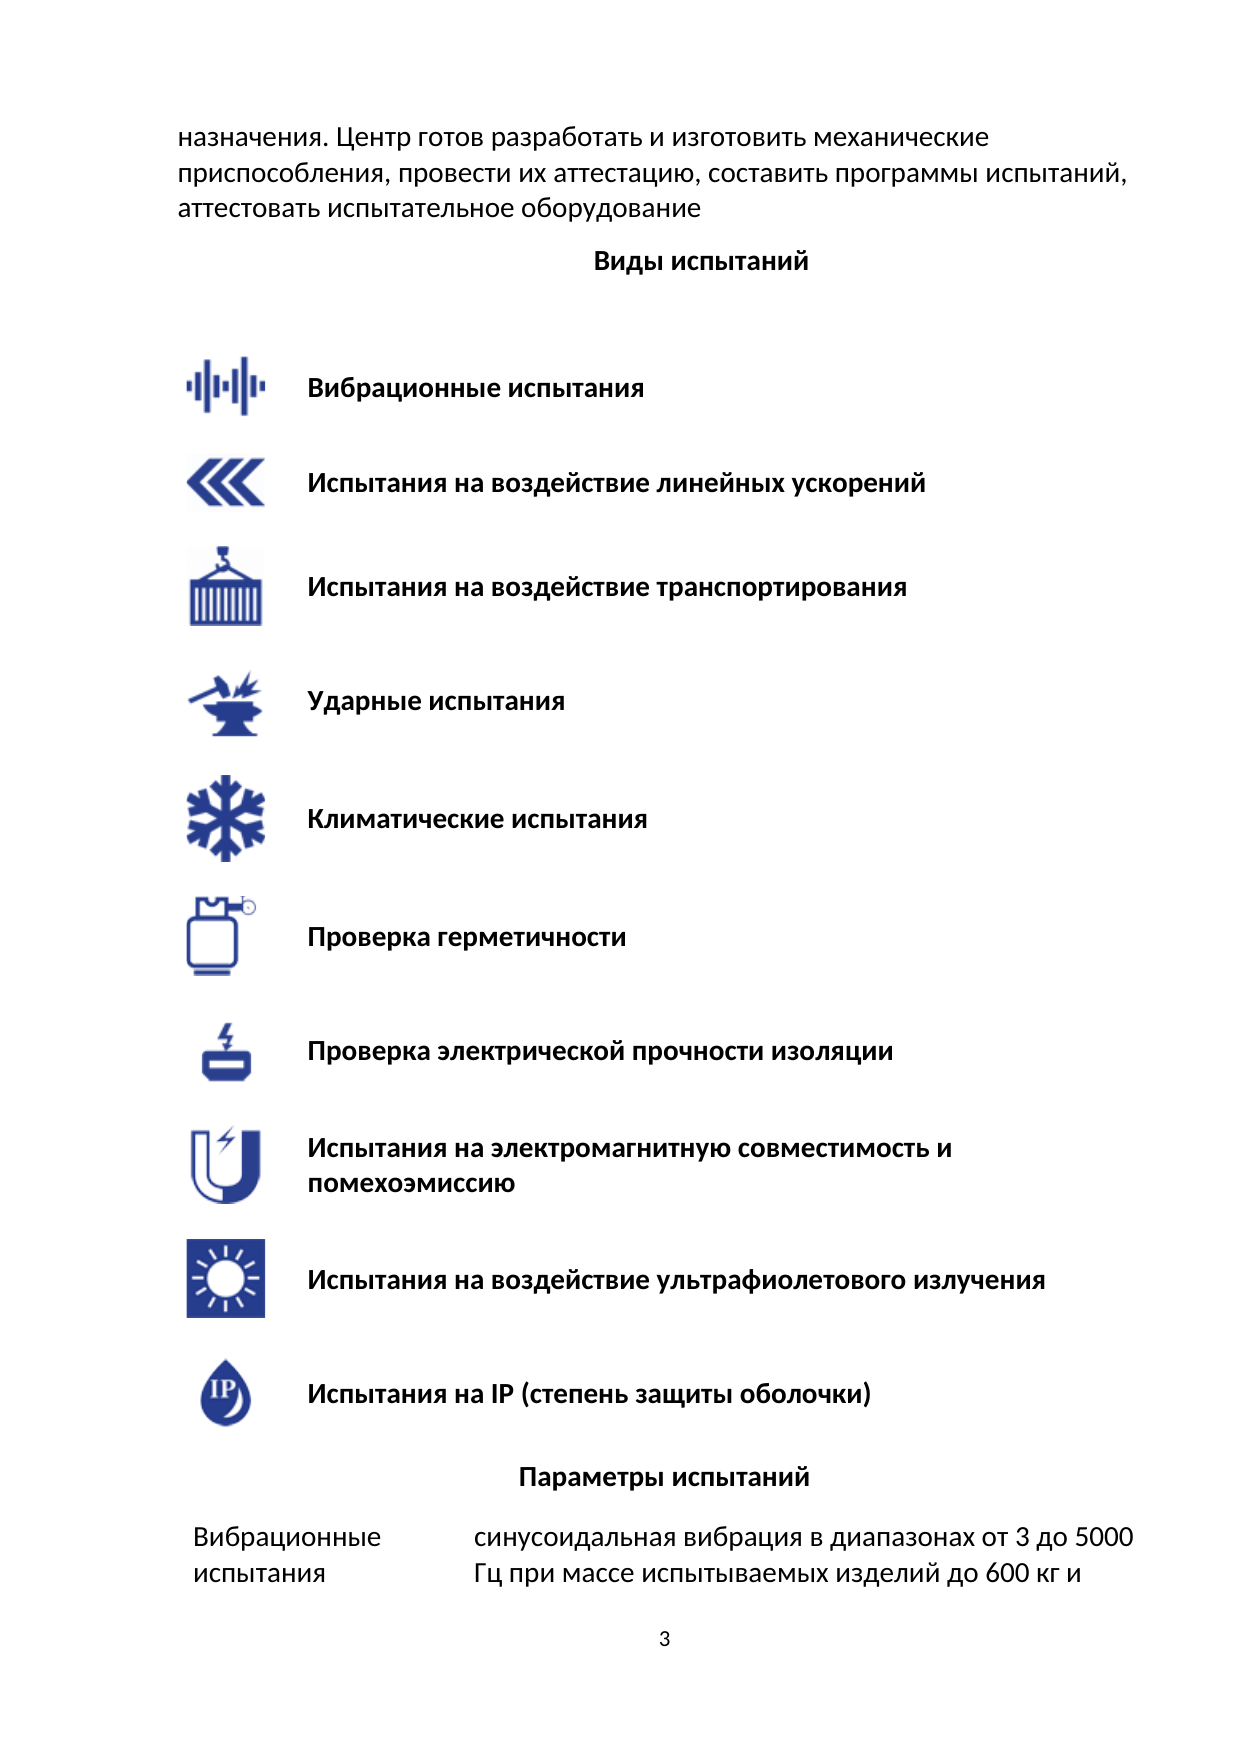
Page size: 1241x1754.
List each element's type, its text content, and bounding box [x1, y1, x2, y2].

picture [186, 1353, 266, 1432]
text Виды испытаний [177, 242, 1152, 277]
table_cell [177, 985, 298, 1099]
table_cell [177, 635, 298, 749]
table_cell [177, 1213, 298, 1327]
picture [186, 896, 266, 976]
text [177, 118, 1152, 225]
text Параметры испытаний [177, 1458, 1152, 1494]
table_cell [177, 428, 298, 521]
picture [186, 661, 266, 740]
table_header [177, 330, 298, 427]
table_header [458, 1494, 1152, 1597]
table_header Вибрационные испытания [298, 330, 1152, 427]
table_cell [177, 1099, 298, 1213]
picture [186, 1125, 266, 1204]
picture [186, 1010, 266, 1090]
picture [186, 546, 266, 626]
table_cell Испытания на воздействие транспортирования [298, 521, 1152, 635]
picture [186, 355, 266, 418]
table_cell [177, 1327, 298, 1441]
table_cell [177, 749, 298, 871]
picture [186, 1239, 266, 1318]
table_cell Проверка электрической прочности изоляции [298, 985, 1152, 1099]
table_cell [177, 871, 298, 985]
table_cell [177, 521, 298, 635]
picture [186, 775, 266, 862]
table_cell Проверка герметичности [298, 871, 1152, 985]
table_cell Испытания на электромагнитную совместимость и помехоэмиссию [298, 1099, 1152, 1213]
table_cell Ударные испытания [298, 635, 1152, 749]
table_cell Испытания на IP (степень защиты оболочки) [298, 1327, 1152, 1441]
table_cell Испытания на воздействие ультрафиолетового излучения [298, 1213, 1152, 1327]
picture [186, 453, 266, 512]
table_cell Климатические испытания [298, 749, 1152, 871]
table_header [177, 1494, 458, 1597]
table_cell Испытания на воздействие линейных ускорений [298, 428, 1152, 521]
